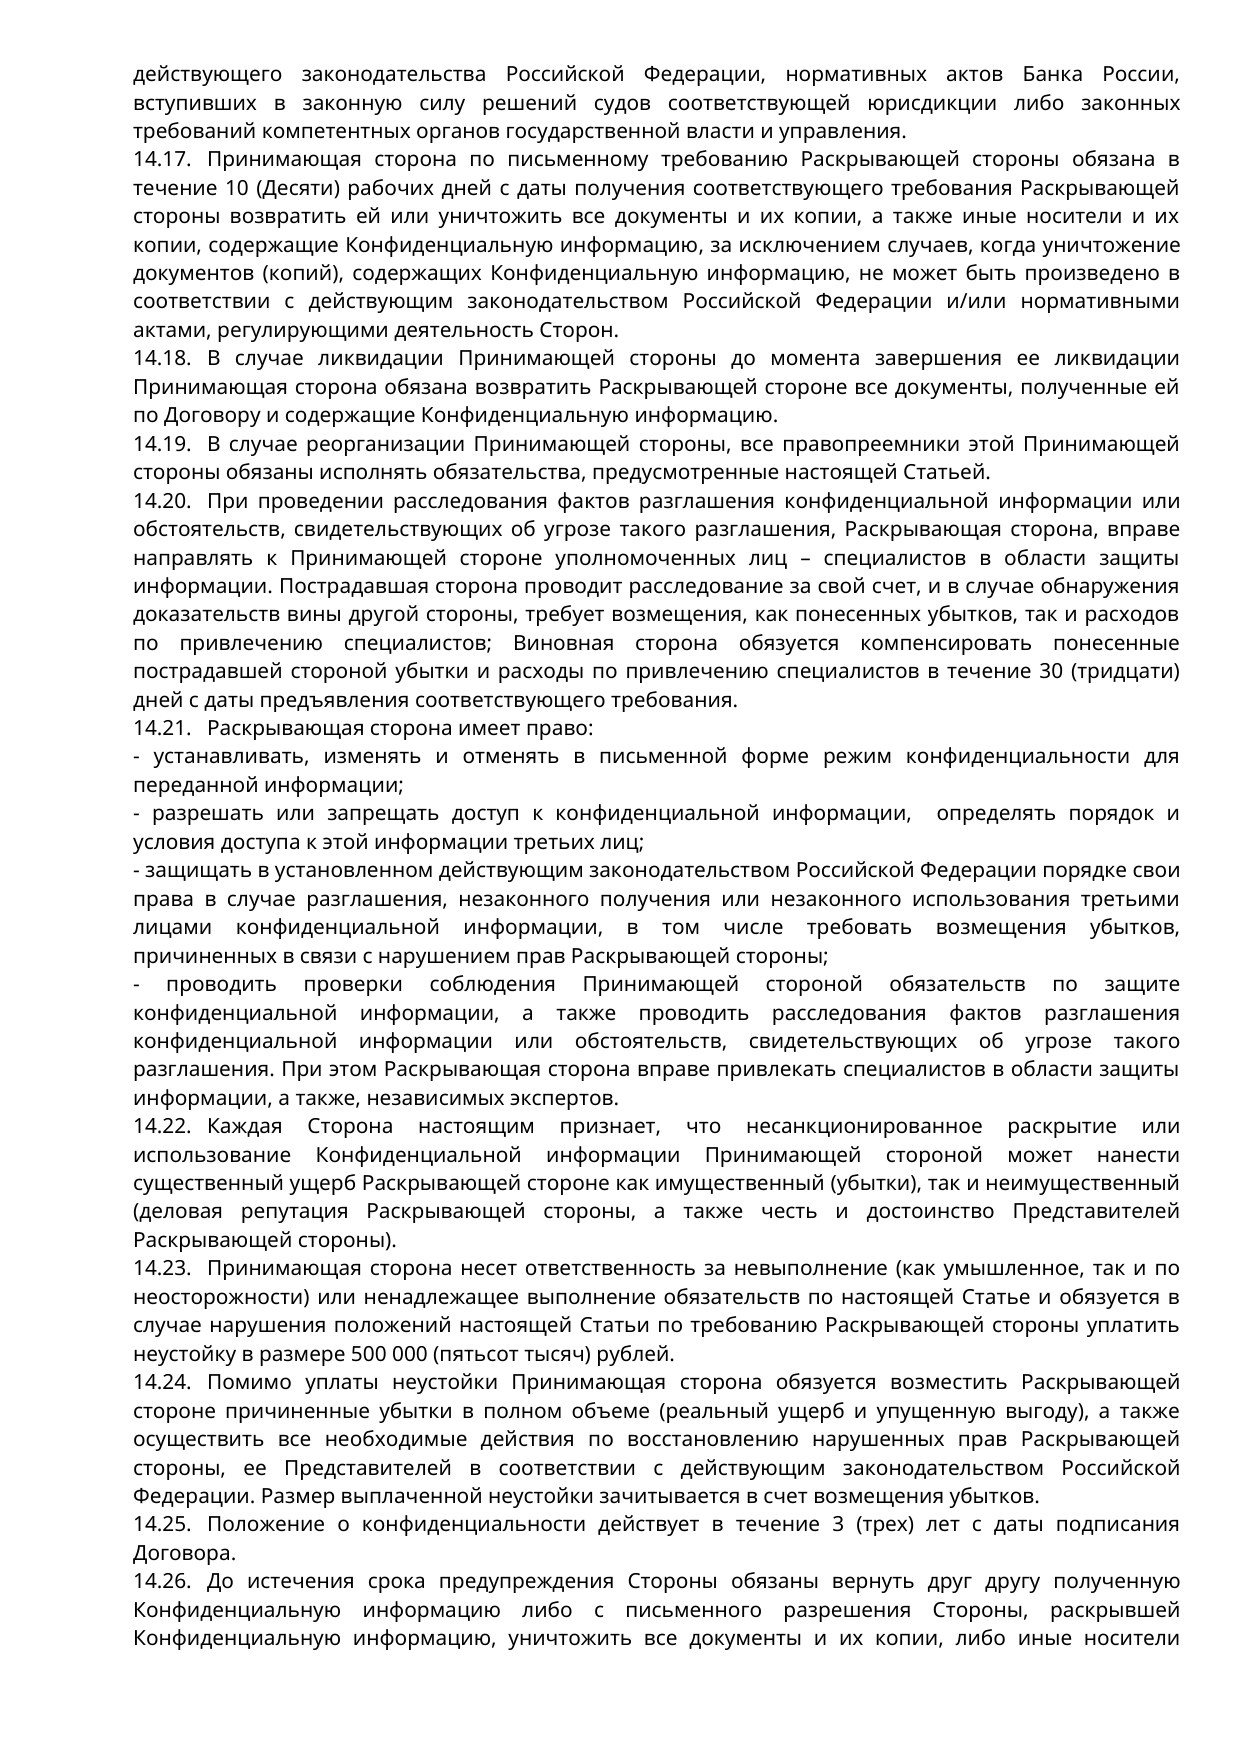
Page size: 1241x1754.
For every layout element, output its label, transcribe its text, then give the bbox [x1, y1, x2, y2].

text - устанавливать, изменять и отменять в письменной форме режим конфиденциальности для переданной информации; [133, 742, 1181, 798]
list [133, 59, 1181, 144]
text - проводить проверки соблюдения Принимающей стороной обязательств по защите конфиденциальной информации, а также проводить расследования фактов разглашения конфиденциальной информации или обстоятельств, свидетельствующих об угрозе такого разглашения. При этом Раскрывающая сторона вправе привлекать специалистов в области защиты информации, а также, независимых экспертов. [133, 969, 1181, 1111]
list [133, 1566, 1181, 1652]
list При проведении расследования фактов разглашения конфиденциальной информации или обстоятельств, свидетельствующих об угрозе такого разглашения, Раскрывающая сторона, вправе направлять к Принимающей стороне уполномоченных лиц – специалистов в области защиты информации. Пострадавшая сторона проводит расследование за свой счет, и в случае обнаружения доказательств вины другой стороны, требует возмещения, как понесенных убытков, так и расходов по привлечению специалистов; Виновная сторона обязуется компенсировать понесенные пострадавшей стороной убытки и расходы по привлечению специалистов в течение 30 (тридцати) дней с даты предъявления соответствующего требования. [133, 486, 1181, 713]
list Раскрывающая сторона имеет право: [133, 713, 1181, 742]
list Принимающая сторона несет ответственность за невыполнение (как умышленное, так и по неосторожности) или ненадлежащее выполнение обязательств по настоящей Статье и обязуется в случае нарушения положений настоящей Статьи по требованию Раскрывающей стороны уплатить неустойку в размере 500 000 (пятьсот тысяч) рублей. [133, 1253, 1181, 1367]
text - разрешать или запрещать доступ к конфиденциальной информации, определять порядок и условия доступа к этой информации третьих лиц; [133, 798, 1181, 855]
text - защищать в установленном действующим законодательством Российской Федерации порядке свои права в случае разглашения, незаконного получения или незаконного использования третьими лицами конфиденциальной информации, в том числе требовать возмещения убытков, причиненных в связи с нарушением прав Раскрывающей стороны; [133, 855, 1181, 969]
list Принимающая сторона по письменному требованию Раскрывающей стороны обязана в течение 10 (Десяти) рабочих дней с даты получения соответствующего требования Раскрывающей стороны возвратить ей или уничтожить все документы и их копии, а также иные носители и их копии, содержащие Конфиденциальную информацию, за исключением случаев, когда уничтожение документов (копий), содержащих Конфиденциальную информацию, не может быть произведено в соответствии с действующим законодательством Российской Федерации и/или нормативными актами, регулирующими деятельность Сторон. [133, 144, 1181, 343]
list Положение о конфиденциальности действует в течение 3 (трех) лет с даты подписания Договора. [133, 1509, 1181, 1566]
list Помимо уплаты неустойки Принимающая сторона обязуется возместить Раскрывающей стороне причиненные убытки в полном объеме (реальный ущерб и упущенную выгоду), а также осуществить все необходимые действия по восстановлению нарушенных прав Раскрывающей стороны, ее Представителей в соответствии с действующим законодательством Российской Федерации. Размер выплаченной неустойки зачитывается в счет возмещения убытков. [133, 1367, 1181, 1509]
list В случае ликвидации Принимающей стороны до момента завершения ее ликвидации Принимающая сторона обязана возвратить Раскрывающей стороне все документы, полученные ей по Договору и содержащие Конфиденциальную информацию. [133, 343, 1181, 429]
list В случае реорганизации Принимающей стороны, все правопреемники этой Принимающей стороны обязаны исполнять обязательства, предусмотренные настоящей Статьей. [133, 429, 1181, 486]
list Каждая Сторона настоящим признает, что несанкционированное раскрытие или использование Конфиденциальной информации Принимающей стороной может нанести существенный ущерб Раскрывающей стороне как имущественный (убытки), так и неимущественный (деловая репутация Раскрывающей стороны, а также честь и достоинство Представителей Раскрывающей стороны). [133, 1111, 1181, 1253]
